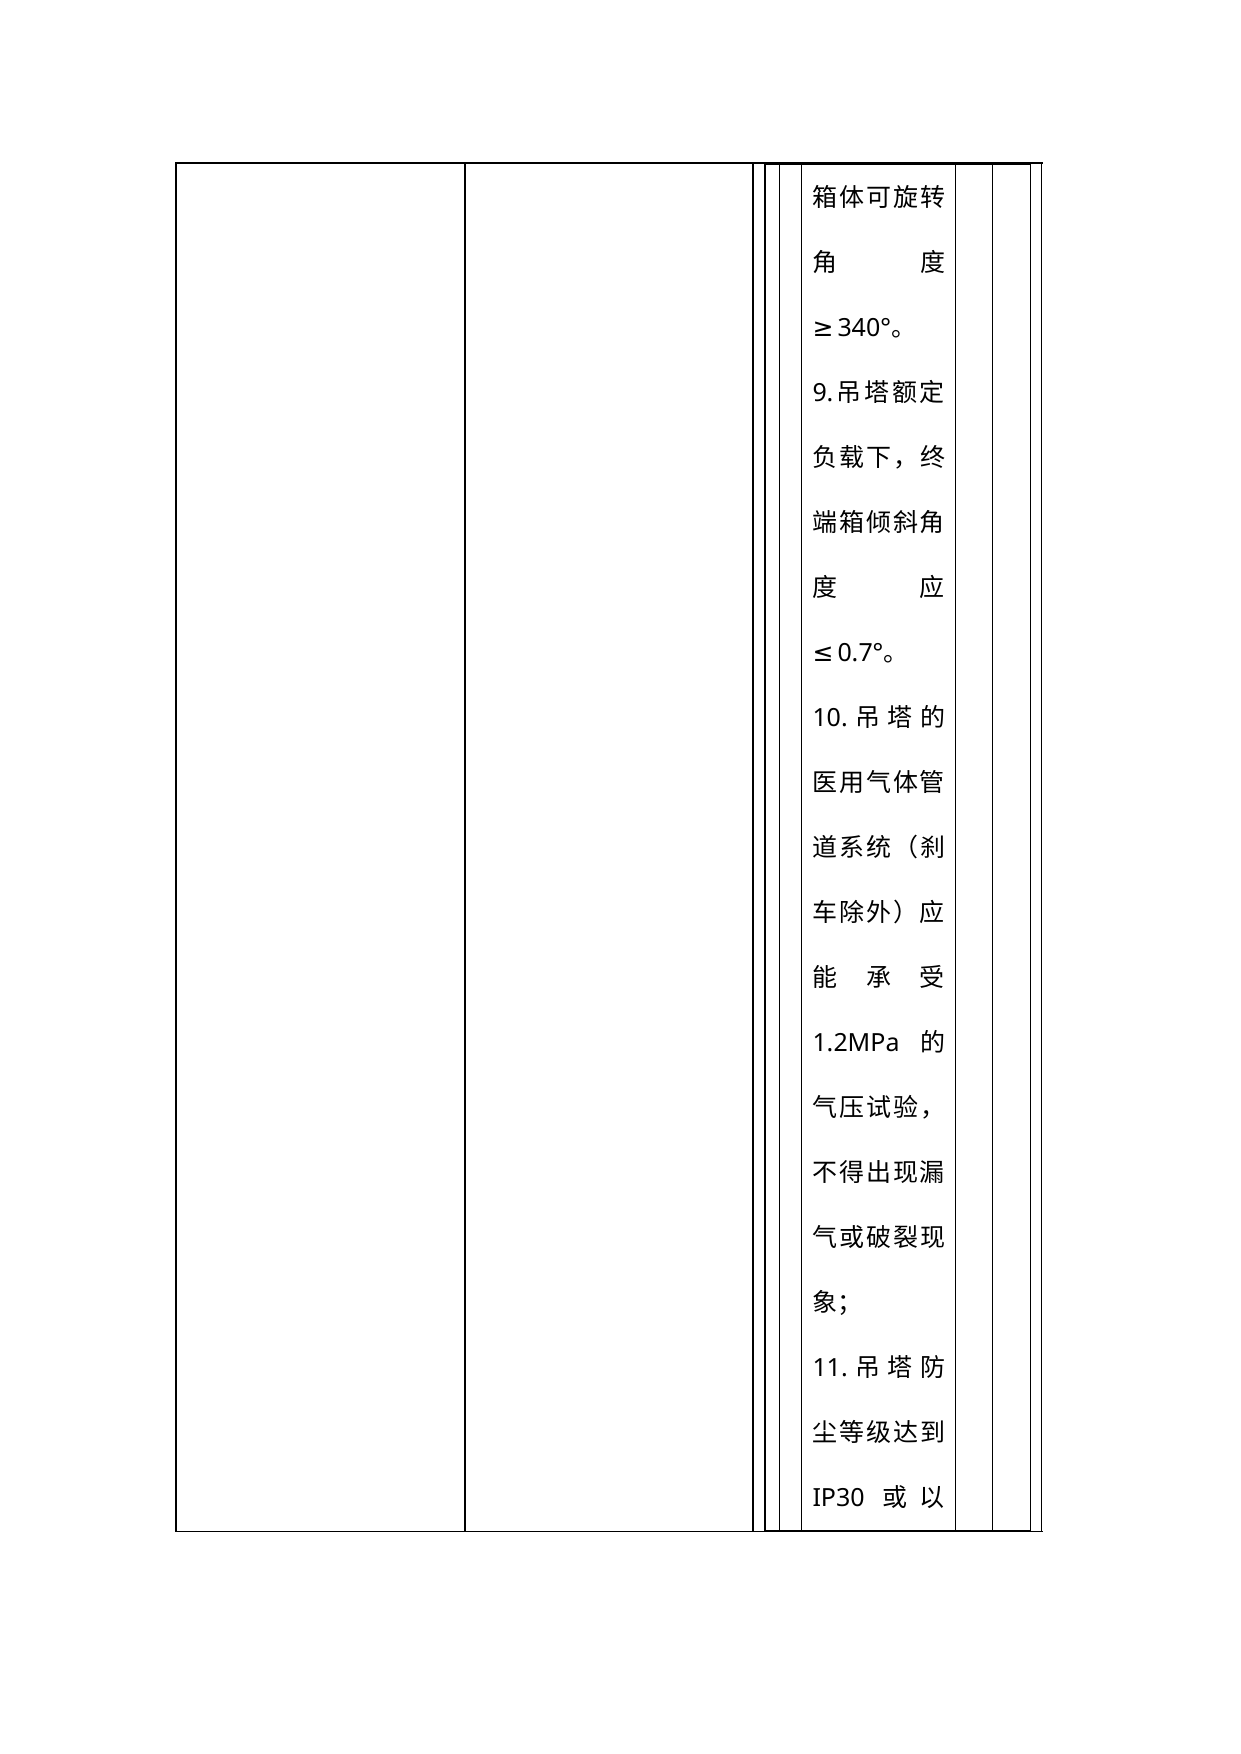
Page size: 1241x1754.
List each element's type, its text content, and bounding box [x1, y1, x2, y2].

table_cell [1031, 164, 1041, 1531]
table_cell 1 [177, 164, 464, 1531]
table_cell [802, 165, 955, 1530]
table_cell [766, 165, 779, 1530]
table_cell [754, 164, 764, 1531]
table_cell [956, 165, 992, 1530]
table_cell [466, 164, 752, 1531]
table_cell [993, 165, 1030, 1530]
table_cell [780, 165, 801, 1530]
